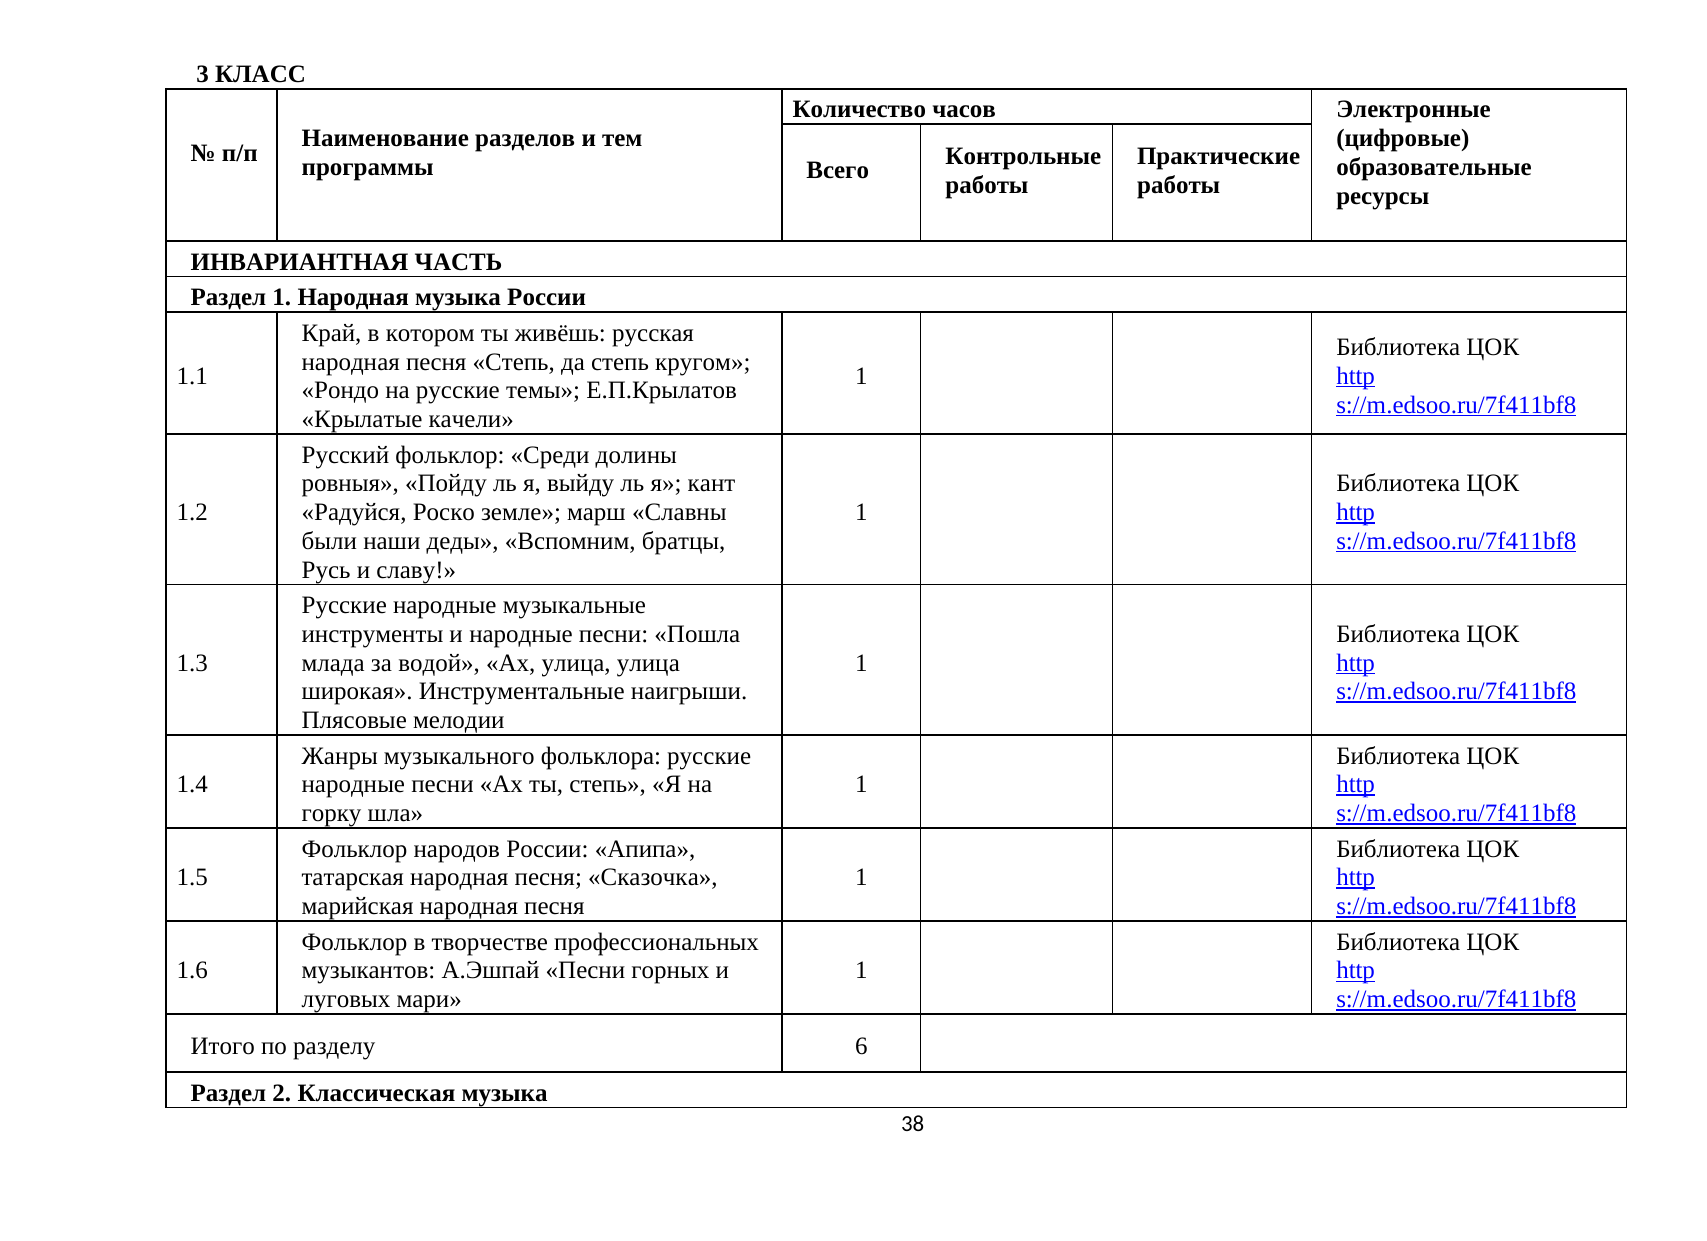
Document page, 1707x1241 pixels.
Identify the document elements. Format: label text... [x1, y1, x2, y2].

table_cell [921, 1015, 1626, 1071]
table_cell [1113, 922, 1311, 1013]
table_cell [1113, 585, 1311, 734]
table_cell Фольклор народов России: «Апипа», татарская народная песня; «Сказочка», марийская народная песня [278, 829, 781, 920]
table_cell [921, 736, 1112, 827]
table_cell Библиотека ЦОК https://m.edsoo.ru/7f411bf8 [1312, 736, 1626, 827]
table_cell [1113, 736, 1311, 827]
table_cell Русский фольклор: «Среди долины ровныя», «Пойду ль я, выйду ль я»; кант «Радуйся, Роско земле»; марш «Славны были наши деды», «Вспомним, братцы, Русь и славу!» [278, 435, 781, 583]
table_cell 1 [783, 922, 920, 1013]
table_cell 1.4 [167, 736, 276, 827]
table_cell 1.2 [167, 435, 276, 583]
table_cell 1 [783, 435, 920, 583]
table_cell Контрольные работы [921, 125, 1112, 240]
table_cell [921, 435, 1112, 583]
table_cell [1113, 313, 1311, 433]
table_cell 1 [783, 585, 920, 734]
table_cell 1.1 [167, 313, 276, 433]
table_header № п/п [167, 90, 276, 240]
table_cell Итого по разделу [167, 1015, 781, 1071]
table_header Наименование разделов и тем программы [278, 90, 781, 240]
table_cell Библиотека ЦОК https://m.edsoo.ru/7f411bf8 [1312, 435, 1626, 583]
table_cell Жанры музыкального фольклора: русские народные песни «Ах ты, степь», «Я на горку шла» [278, 736, 781, 827]
table_cell [1113, 435, 1311, 583]
table_cell [921, 829, 1112, 920]
table_header Количество часов [783, 90, 1311, 123]
table_header Электронные (цифровые) образовательные ресурсы [1312, 90, 1626, 240]
table_cell 1 [783, 313, 920, 433]
table_cell 1 [783, 829, 920, 920]
table_cell Раздел 1. Народная музыка России [167, 277, 1626, 311]
table_cell Раздел 2. Классическая музыка [167, 1073, 1626, 1107]
table_cell Всего [783, 125, 920, 240]
table_cell Фольклор в творчестве профессиональных музыкантов: А.Эшпай «Песни горных и луговых мари» [278, 922, 781, 1013]
table_cell [1113, 829, 1311, 920]
table_cell Русские народные музыкальные инструменты и народные песни: «Пошла млада за водой», «Ах, улица, улица широкая». Инструментальные наигрыши. Плясовые мелодии [278, 585, 781, 734]
text 3 КЛАСС [190, 59, 1647, 88]
table_cell 1.3 [167, 585, 276, 734]
table_cell 1.5 [167, 829, 276, 920]
table_cell [921, 922, 1112, 1013]
table_cell 6 [783, 1015, 920, 1071]
table_cell [921, 585, 1112, 734]
table_cell 1.6 [167, 922, 276, 1013]
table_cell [1312, 922, 1626, 1013]
table_cell Библиотека ЦОК https://m.edsoo.ru/7f411bf8 [1312, 829, 1626, 920]
table_cell Край, в котором ты живёшь: русская народная песня «Степь, да степь кругом»; «Рондо на русские темы»; Е.П.Крылатов «Крылатые качели» [278, 313, 781, 433]
table_cell [921, 313, 1112, 433]
table_cell Библиотека ЦОК https://m.edsoo.ru/7f411bf8 [1312, 313, 1626, 433]
table_cell Библиотека ЦОК https://m.edsoo.ru/7f411bf8 [1312, 585, 1626, 734]
table_cell 1 [783, 736, 920, 827]
table_cell Практические работы [1113, 125, 1311, 240]
table_cell ИНВАРИАНТНАЯ ЧАСТЬ [167, 242, 1626, 276]
